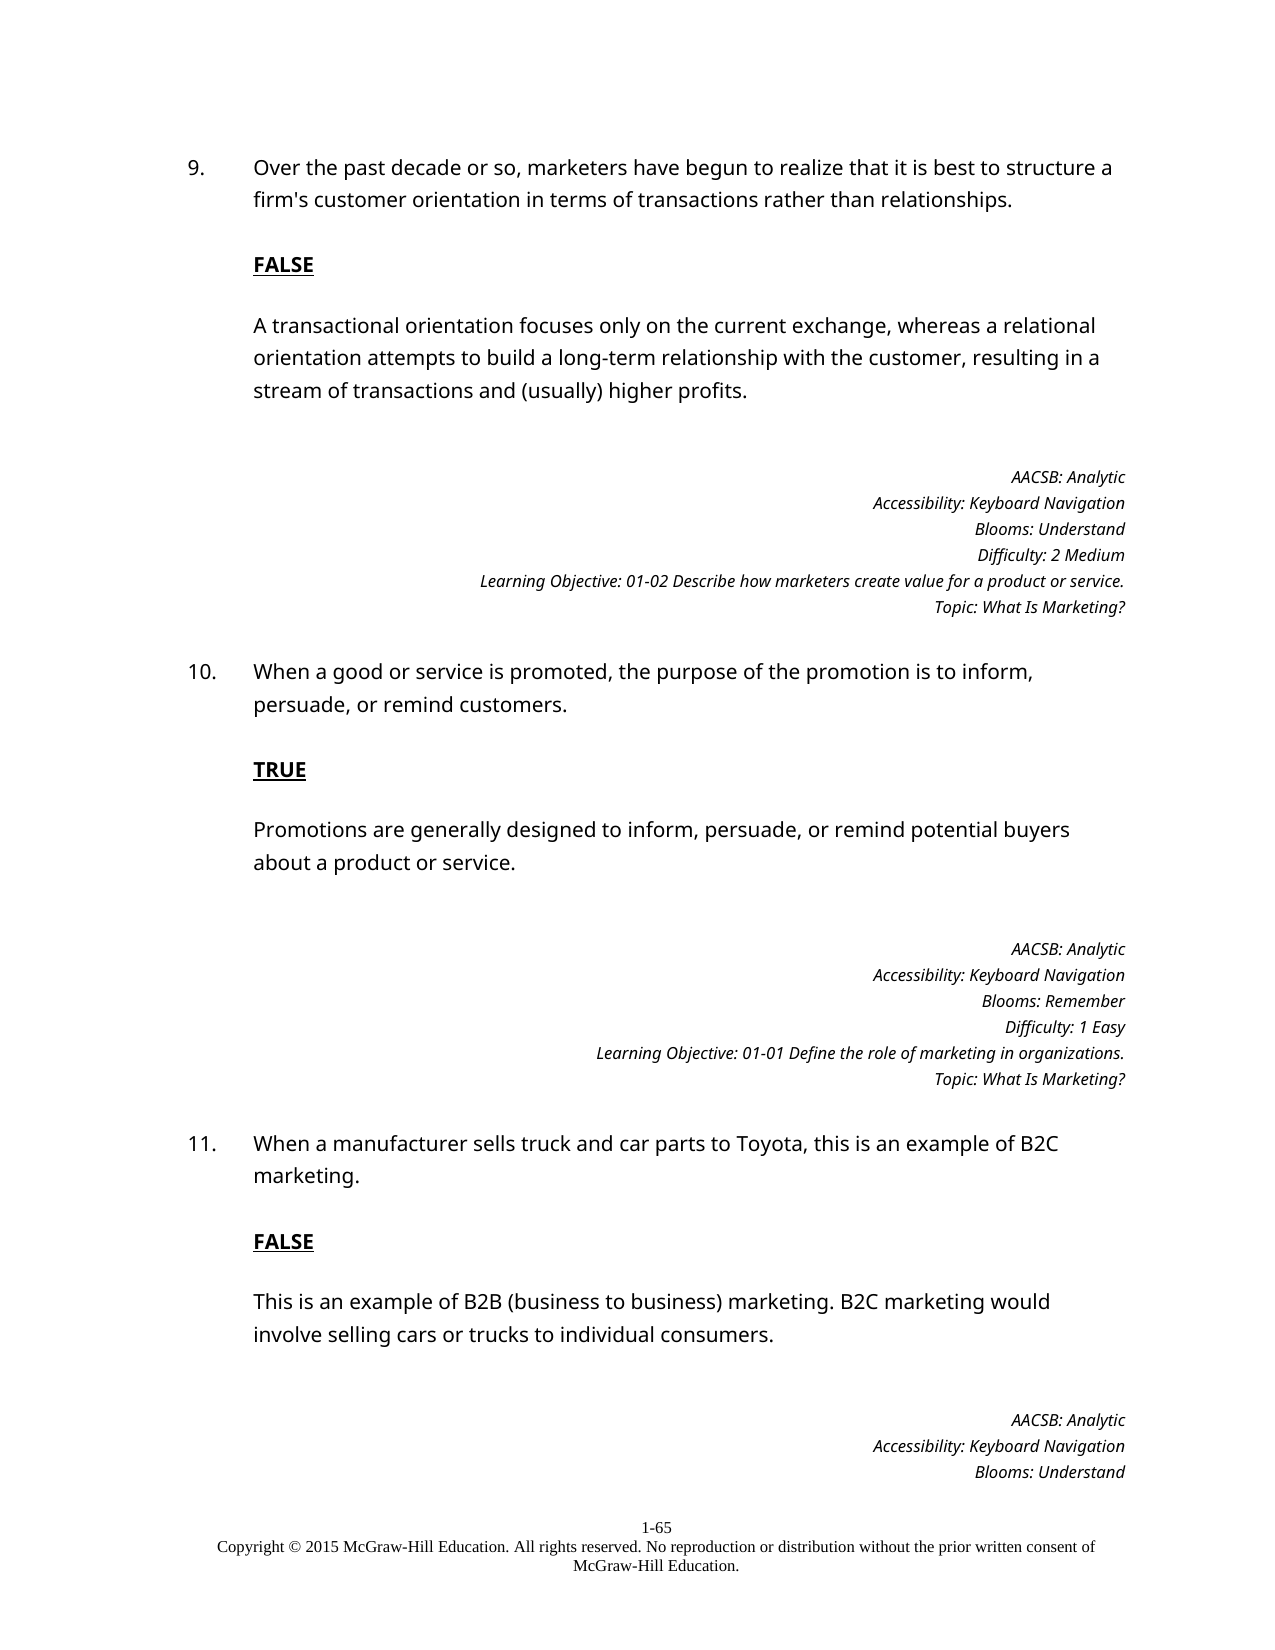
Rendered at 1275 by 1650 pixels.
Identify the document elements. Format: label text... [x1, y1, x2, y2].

table_header Over the past decade or so, marketers have begun to realize that it is best to structure a firm's customer orientation in terms of transactions rather than relationships. FALSE A transactional orientation focuses only on the current exchange, whereas a relational orientation attempts to build a long-term relationship with the customer, resulting in a stream of transactions and (usually) higher profits. [253, 153, 1125, 436]
table_header When a good or service is promoted, the purpose of the promotion is to inform, persuade, or remind customers. TRUE Promotions are generally designed to inform, persuade, or remind potential buyers about a product or service. [253, 657, 1125, 908]
table_header 11. [188, 1129, 253, 1380]
table_header 9. [188, 153, 253, 436]
table_header When a manufacturer sells truck and car parts to Toyota, this is an example of B2C marketing. FALSE This is an example of B2B (business to business) marketing. B2C marketing would involve selling cars or trucks to individual consumers. [253, 1129, 1125, 1380]
table_header 10. [188, 657, 253, 908]
table_header AACSB: Analytic Accessibility: Keyboard Navigation Blooms: Remember Difficulty: 1 Easy Learning Objective: 01-01 Define the role of marketing in organizations. Topic: What Is Marketing? [188, 937, 1125, 1126]
table_header AACSB: Analytic Accessibility: Keyboard Navigation Blooms: Understand Difficulty: 2 Medium Learning Objective: 01-02 Describe how marketers create value for a product or service. Topic: What Is Marketing? [188, 465, 1125, 654]
